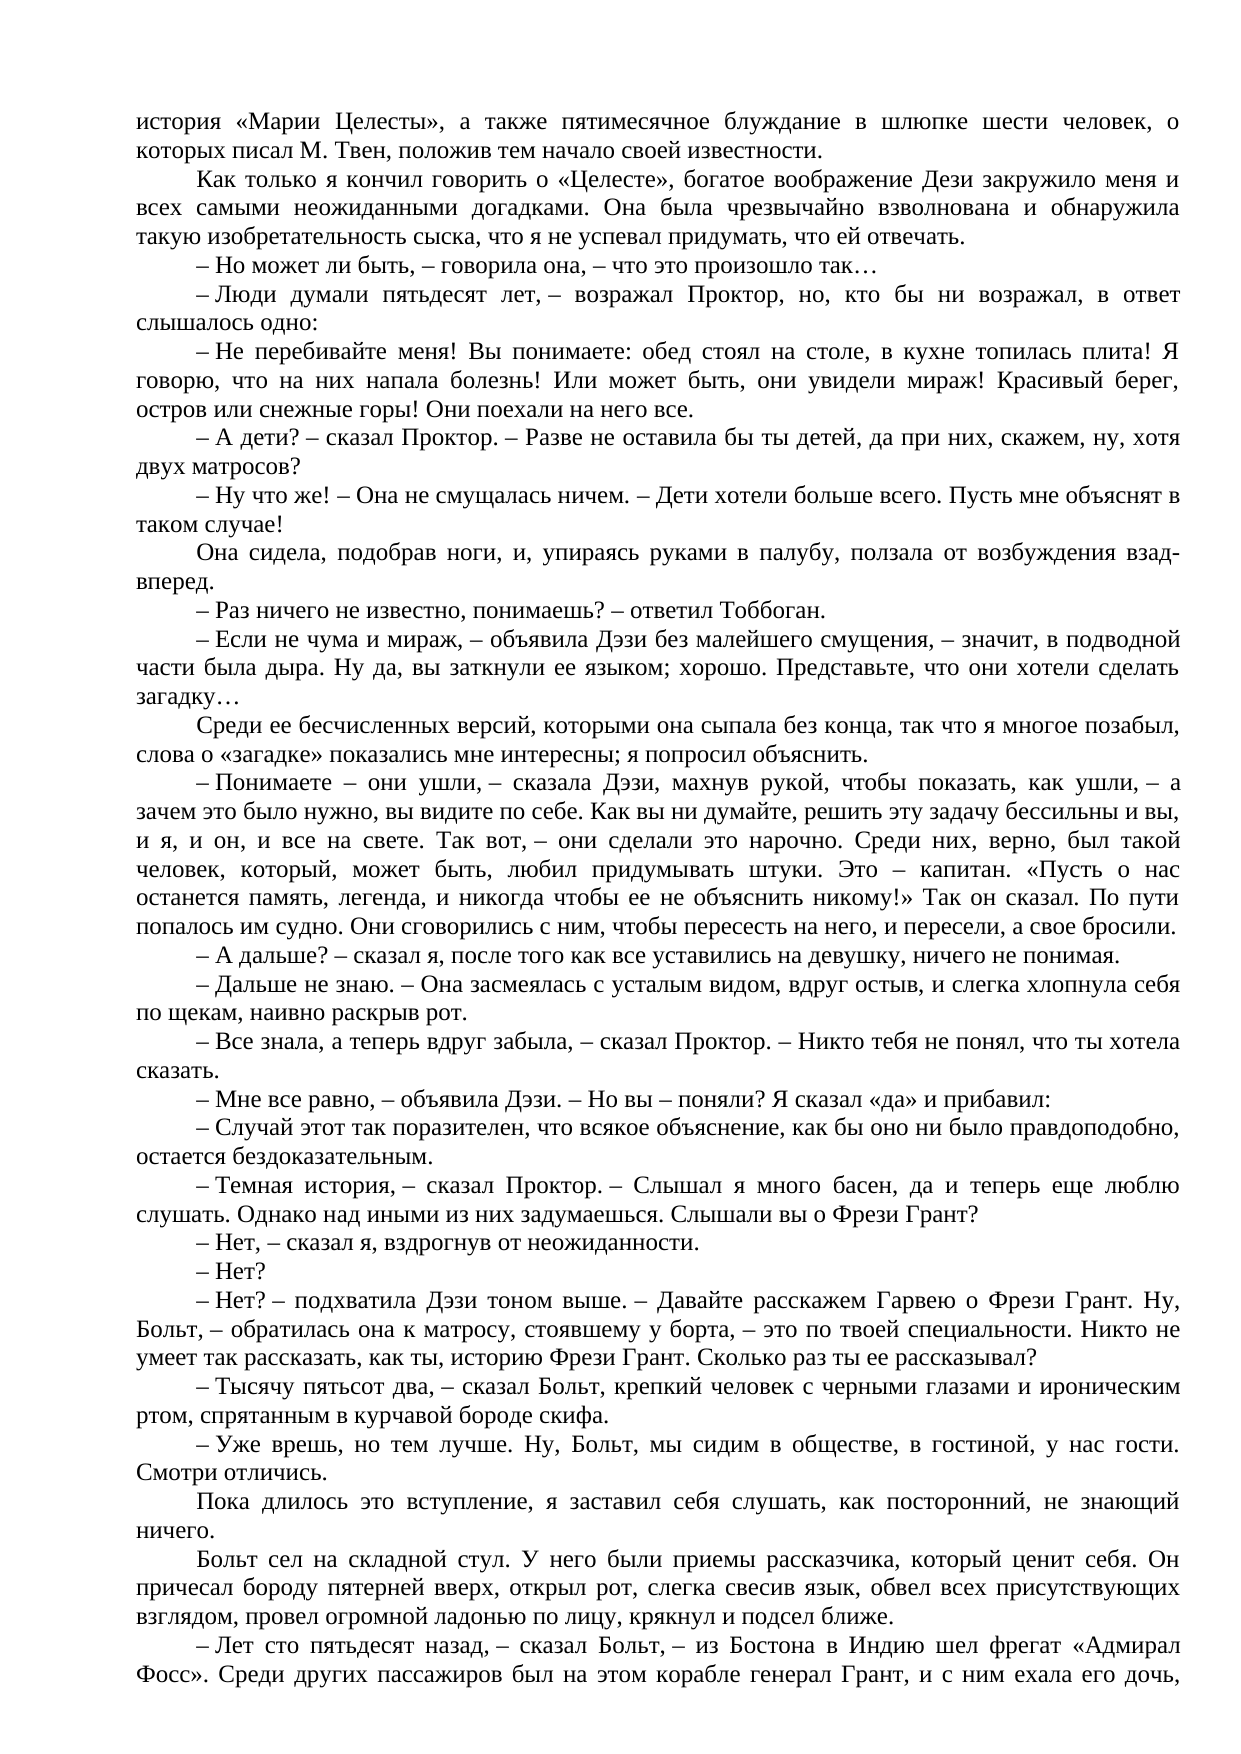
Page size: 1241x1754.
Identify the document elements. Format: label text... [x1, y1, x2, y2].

text – Не перебивайте меня! Вы понимаете: обед стоял на столе, в кухне топилась плита! Я говорю, что на них напала болезнь! Или может быть, они увидели мираж! Красивый берег, остров или снежные горы! Они поехали на него все. [136, 336, 1181, 422]
text – А дальше? – сказал я, после того как все уставились на девушку, ничего не понимая. [136, 940, 1181, 969]
text – Нет, – сказал я, вздрогнув от неожиданности. [136, 1227, 1181, 1256]
text Пока длилось это вступление, я заставил себя слушать, как посторонний, не знающий ничего. [136, 1486, 1181, 1544]
text – Понимаете – они ушли, – сказала Дэзи, махнув рукой, чтобы показать, как ушли, – а зачем это было нужно, вы видите по себе. Как вы ни думайте, решить эту задачу бессильны и вы, и я, и он, и все на свете. Так вот, – они сделали это нарочно. Среди них, верно, был такой человек, который, может быть, любил придумывать штуки. Это – капитан. «Пусть о нас останется память, легенда, и никогда чтобы ее не объяснить никому!» Так он сказал. По пути попалось им судно. Они сговорились с ним, чтобы пересесть на него, и пересели, а свое бросили. [136, 767, 1181, 940]
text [136, 106, 1181, 164]
text – Нет? [136, 1256, 1181, 1285]
text Больт сел на складной стул. У него были приемы рассказчика, который ценит себя. Он причесал бороду пятерней вверх, открыл рот, слегка свесив язык, обвел всех присутствующих взглядом, провел огромной ладонью по лицу, крякнул и подсел ближе. [136, 1544, 1181, 1630]
text – Но может ли быть, – говорила она, – что это произошло так… [136, 250, 1181, 279]
text – Случай этот так поразителен, что всякое объяснение, как бы оно ни было правдоподобно, остается бездоказательным. [136, 1112, 1181, 1170]
text – А дети? – сказал Проктор. – Разве не оставила бы ты детей, да при них, скажем, ну, хотя двух матросов? [136, 422, 1181, 480]
text – Нет? – подхватила Дэзи тоном выше. – Давайте расскажем Гарвею о Фрези Грант. Ну, Больт, – обратилась она к матросу, стоявшему у борта, – это по твоей специальности. Никто не умеет так рассказать, как ты, историю Фрези Грант. Сколько раз ты ее рассказывал? [136, 1285, 1181, 1371]
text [136, 1630, 1181, 1687]
text Она сидела, подобрав ноги, и, упираясь руками в палубу, ползала от возбуждения взад-вперед. [136, 537, 1181, 595]
text – Если не чума и мираж, – объявила Дэзи без малейшего смущения, – значит, в подводной части была дыра. Ну да, вы заткнули ее языком; хорошо. Представьте, что они хотели сделать загадку… [136, 624, 1181, 710]
text – Дальше не знаю. – Она засмеялась с усталым видом, вдруг остыв, и слегка хлопнула себя по щекам, наивно раскрыв рот. [136, 969, 1181, 1026]
text Как только я кончил говорить о «Целесте», богатое воображение Дези закружило меня и всех самыми неожиданными догадками. Она была чрезвычайно взволнована и обнаружила такую изобретательность сыска, что я не успевал придумать, что ей отвечать. [136, 164, 1181, 250]
text – Темная история, – сказал Проктор. – Слышал я много басен, да и теперь еще люблю слушать. Однако над иными из них задумаешься. Слышали вы о Фрези Грант? [136, 1170, 1181, 1227]
text – Тысячу пятьсот два, – сказал Больт, крепкий человек с черными глазами и ироническим ртом, спрятанным в курчавой бороде скифа. [136, 1371, 1181, 1429]
text – Уже врешь, но тем лучше. Ну, Больт, мы сидим в обществе, в гостиной, у нас гости. Смотри отличись. [136, 1429, 1181, 1486]
text – Люди думали пятьдесят лет, – возражал Проктор, но, кто бы ни возражал, в ответ слышалось одно: [136, 279, 1181, 336]
text – Мне все равно, – объявила Дэзи. – Но вы – поняли? Я сказал «да» и прибавил: [136, 1084, 1181, 1112]
text – Ну что же! – Она не смущалась ничем. – Дети хотели больше всего. Пусть мне объяснят в таком случае! [136, 480, 1181, 537]
text – Раз ничего не известно, понимаешь? – ответил Тоббоган. [136, 595, 1181, 624]
text Среди ее бесчисленных версий, которыми она сыпала без конца, так что я многое позабыл, слова о «загадке» показались мне интересны; я попросил объяснить. [136, 710, 1181, 767]
text – Все знала, а теперь вдруг забыла, – сказал Проктор. – Никто тебя не понял, что ты хотела сказать. [136, 1026, 1181, 1084]
